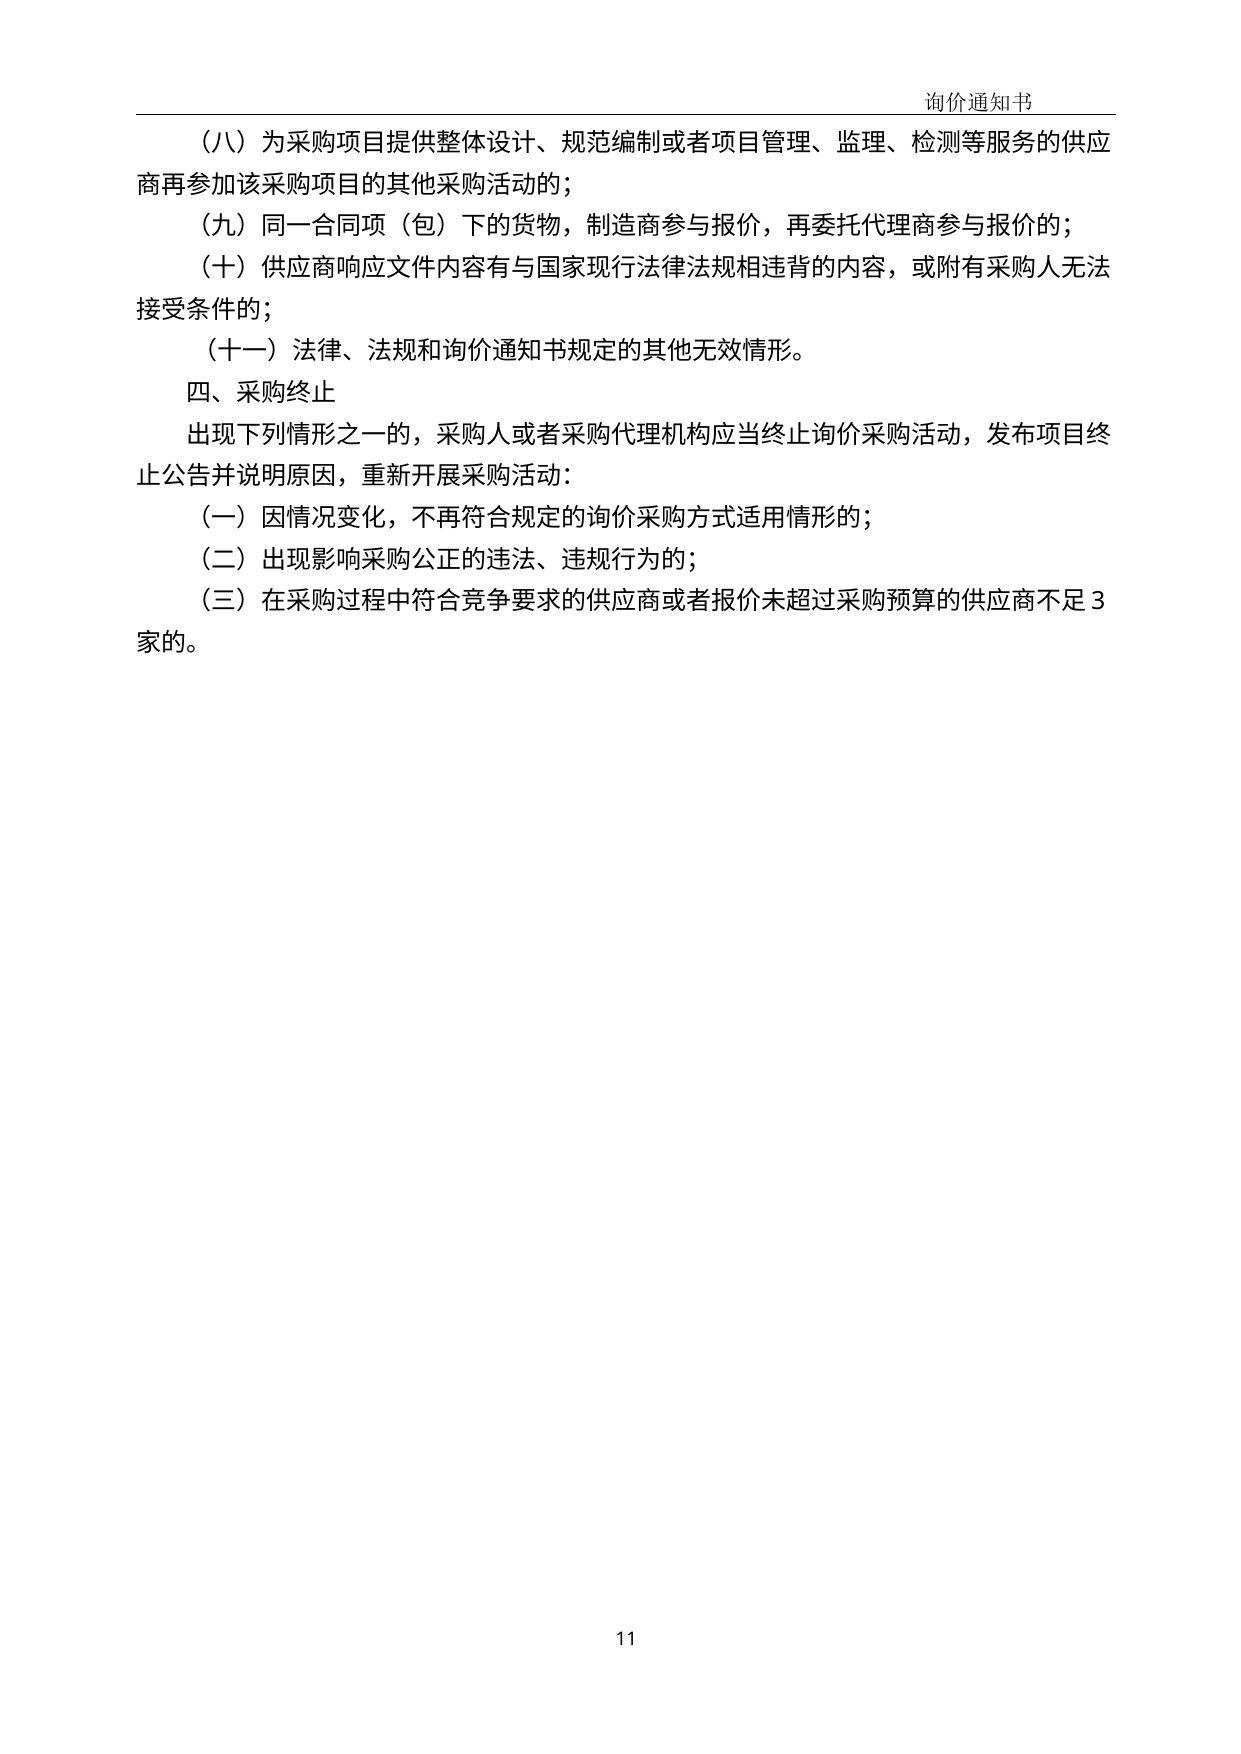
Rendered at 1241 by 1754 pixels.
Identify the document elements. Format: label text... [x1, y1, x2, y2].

text （八）为采购项目提供整体设计、规范编制或者项目管理、监理、检测等服务的供应商再参加该采购项目的其他采购活动的； [136, 118, 1116, 201]
text （十）供应商响应文件内容有与国家现行法律法规相违背的内容，或附有采购人无法接受条件的； [136, 243, 1116, 326]
subtitle 四、采购终止 [136, 368, 1116, 410]
text （十一）法律、法规和询价通知书规定的其他无效情形。 [136, 326, 1116, 368]
text （一）因情况变化，不再符合规定的询价采购方式适用情形的； [136, 493, 1116, 535]
text （三）在采购过程中符合竞争要求的供应商或者报价未超过采购预算的供应商不足3家的。 [136, 576, 1116, 660]
text （九）同一合同项（包）下的货物，制造商参与报价，再委托代理商参与报价的； [136, 201, 1116, 243]
text （二）出现影响采购公正的违法、违规行为的； [136, 535, 1116, 576]
text 出现下列情形之一的，采购人或者采购代理机构应当终止询价采购活动，发布项目终止公告并说明原因，重新开展采购活动： [136, 410, 1116, 493]
